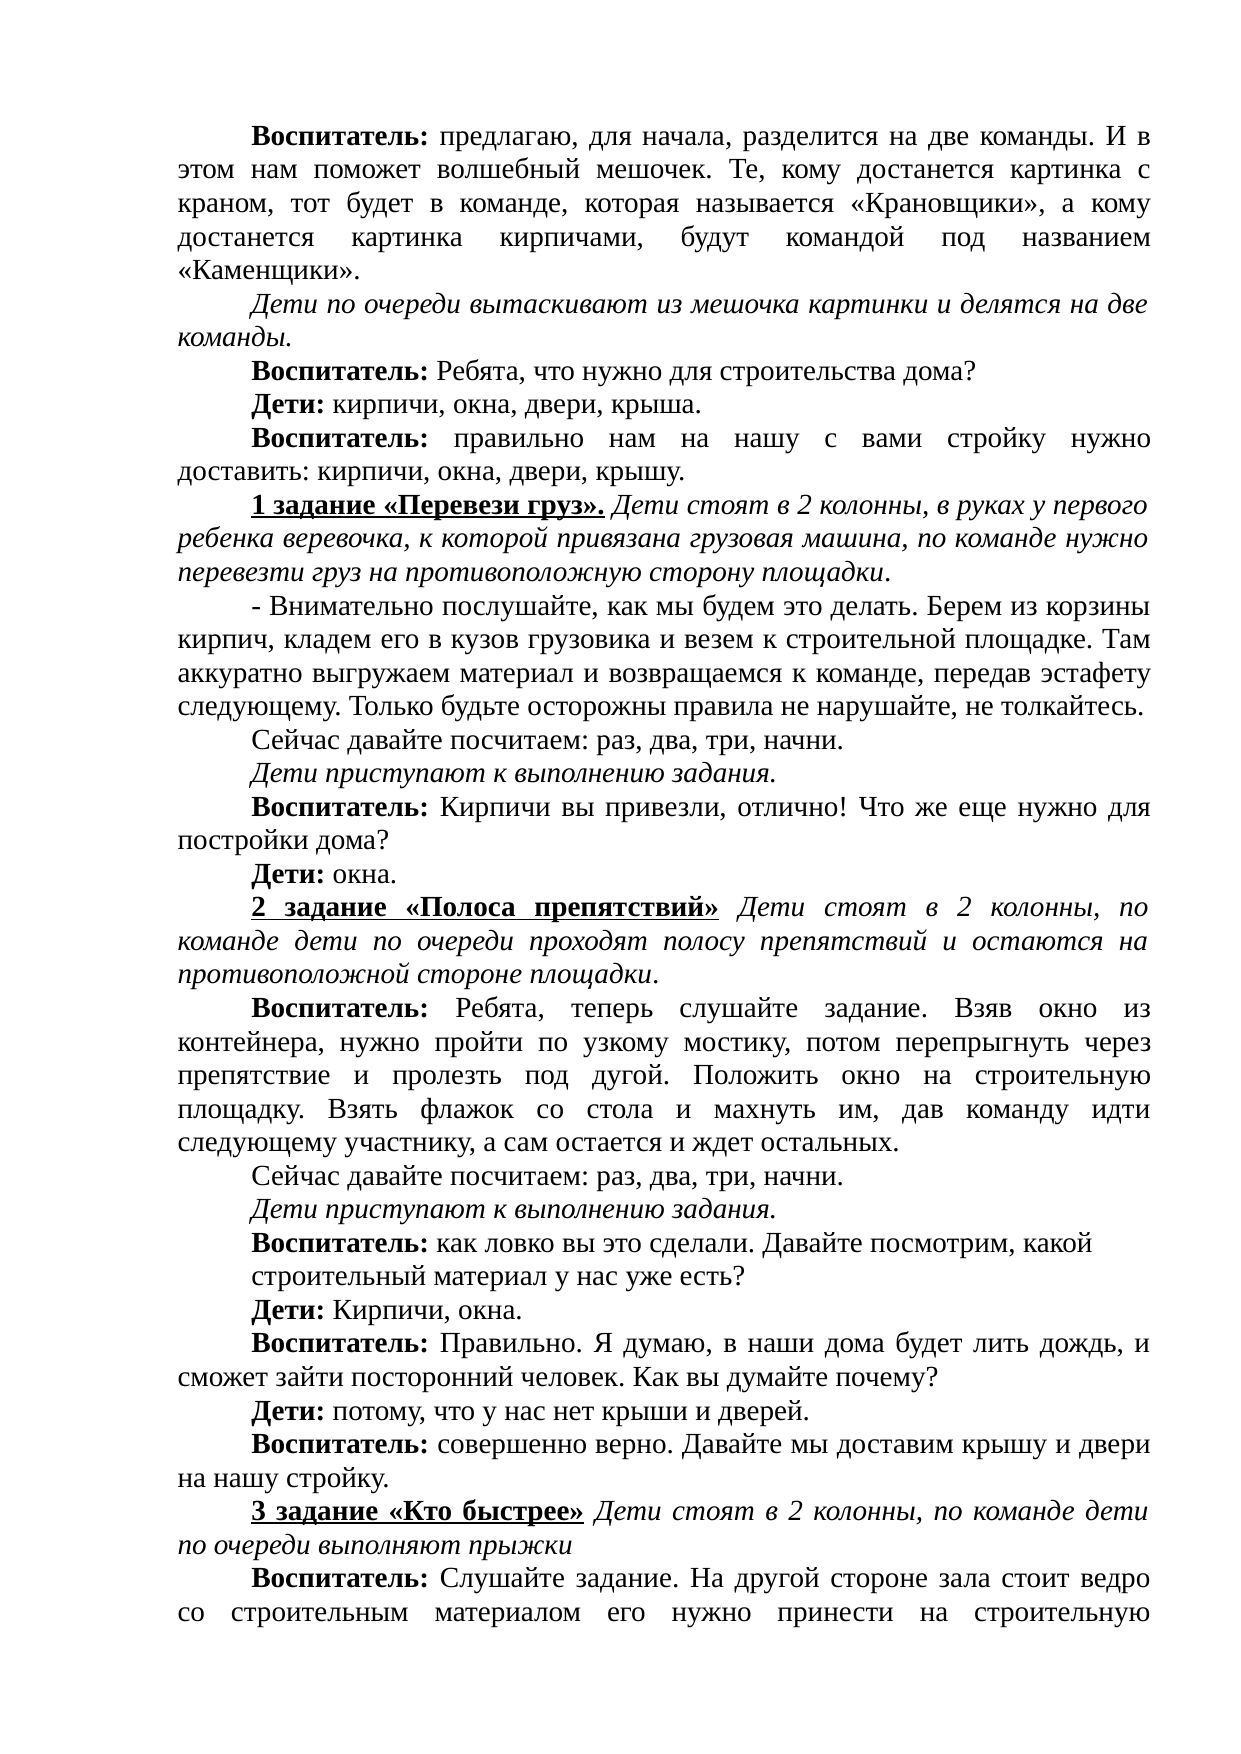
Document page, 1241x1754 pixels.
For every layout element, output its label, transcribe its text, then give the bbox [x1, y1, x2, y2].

text Дети: Кирпичи, окна. [177, 1292, 1152, 1326]
text 1 задание «Перевези груз». Дети стоят в 2 колонны, в руках у первого ребенка веревочка, к которой привязана грузовая машина, по команде нужно перевезти груз на противоположную сторону площадки. [177, 487, 1152, 588]
text Дети приступают к выполнению задания. [177, 755, 1152, 789]
text Воспитатель: как ловко вы это сделали. Давайте посмотрим, какой [177, 1225, 1152, 1258]
text Дети по очереди вытаскивают из мешочка картинки и делятся на две команды. [177, 286, 1152, 353]
text Воспитатель: Правильно. Я думаю, в наши дома будет лить дождь, и сможет зайти посторонний человек. Как вы думайте почему? [177, 1326, 1152, 1393]
text 3 задание «Кто быстрее» Дети стоят в 2 колонны, по команде дети по очереди выполняют прыжки [177, 1493, 1152, 1560]
text Воспитатель: Ребята, что нужно для строительства дома? [177, 353, 1152, 386]
text - Внимательно послушайте, как мы будем это делать. Берем из корзины кирпич, кладем его в кузов грузовика и везем к строительной площадке. Там аккуратно выгружаем материал и возвращаемся к команде, передав эстафету следующему. Только будьте осторожны правила не нарушайте, не толкайтесь. [177, 588, 1152, 722]
text Сейчас давайте посчитаем: раз, два, три, начни. [177, 722, 1152, 755]
text 2 задание «Полоса препятствий» Дети стоят в 2 колонны, по команде дети по очереди проходят полосу препятствий и остаются на противоположной стороне площадки. [177, 889, 1152, 990]
text Воспитатель: Ребята, теперь слушайте задание. Взяв окно из контейнера, нужно пройти по узкому мостику, потом перепрыгнуть через препятствие и пролезть под дугой. Положить окно на строительную площадку. Взять флажок со стола и махнуть им, дав команду идти следующему участнику, а сам остается и ждет остальных. [177, 990, 1152, 1158]
text Воспитатель: правильно нам на нашу с вами стройку нужно доставить: кирпичи, окна, двери, крышу. [177, 420, 1152, 487]
text Дети: кирпичи, окна, двери, крыша. [177, 386, 1152, 420]
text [177, 1560, 1152, 1627]
text Воспитатель: Кирпичи вы привезли, отлично! Что же еще нужно для постройки дома? [177, 789, 1152, 856]
text Дети: окна. [177, 856, 1152, 889]
text строительный материал у нас уже есть? [177, 1258, 1152, 1292]
text Дети: потому, что у нас нет крыши и дверей. [177, 1393, 1152, 1426]
text Дети приступают к выполнению задания. [177, 1191, 1152, 1225]
text Воспитатель: совершенно верно. Давайте мы доставим крышу и двери на нашу стройку. [177, 1426, 1152, 1493]
text Воспитатель: предлагаю, для начала, разделится на две команды. И в этом нам поможет волшебный мешочек. Те, кому достанется картинка с краном, тот будет в команде, которая называется «Крановщики», а кому достанется картинка кирпичами, будут командой под названием «Каменщики». [177, 118, 1152, 286]
text Сейчас давайте посчитаем: раз, два, три, начни. [177, 1158, 1152, 1191]
